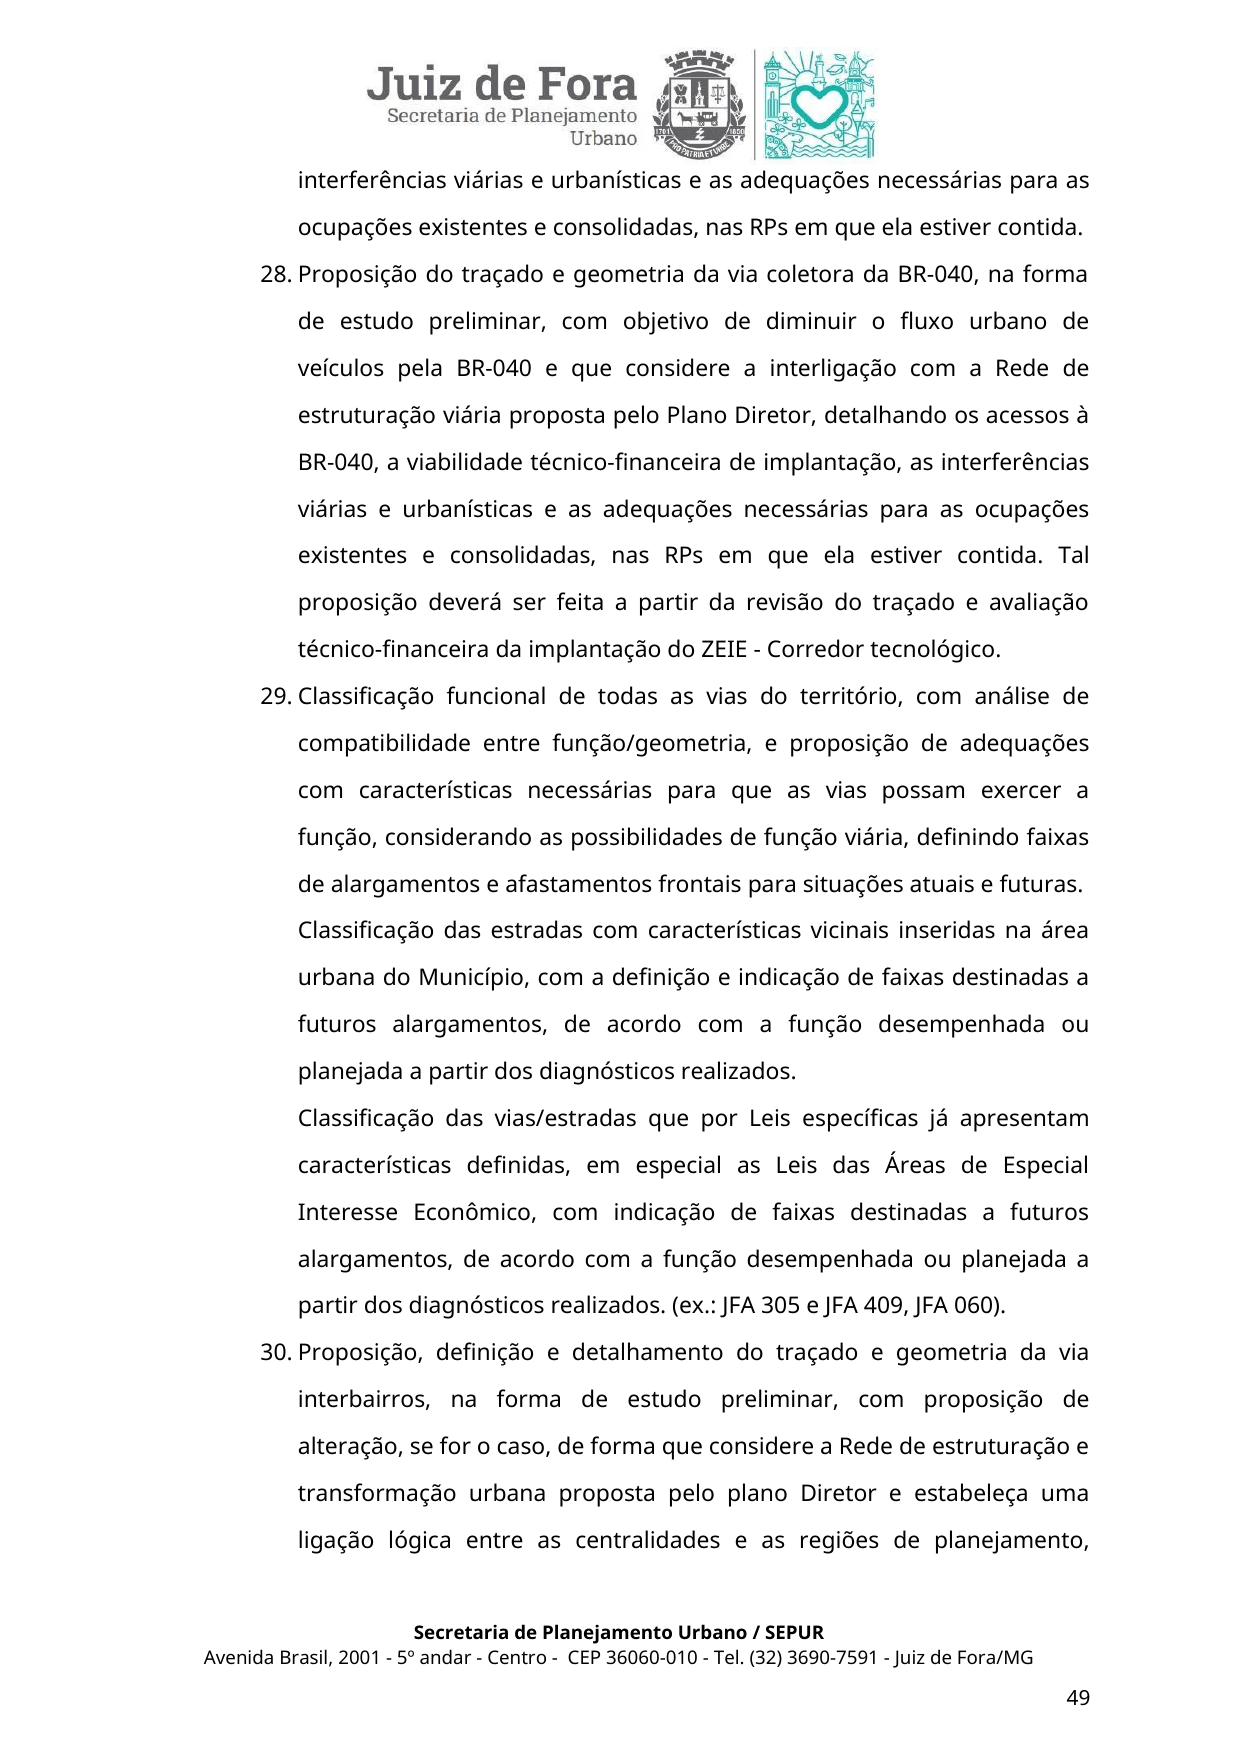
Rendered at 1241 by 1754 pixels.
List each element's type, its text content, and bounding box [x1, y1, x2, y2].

picture [359, 47, 879, 165]
text Classificação das estradas com características vicinais inseridas na área urbana do Município, com a definição e indicação de faixas destinadas a futuros alargamentos, de acordo com a função desempenhada ou planejada a partir dos diagnósticos realizados. [298, 914, 1090, 1086]
list Proposição do traçado e geometria da via coletora da BR-040, na forma de estudo preliminar, com objetivo de diminuir o fluxo urbano de veículos pela BR-040 e que considere a interligação com a Rede de estruturação viária proposta pelo Plano Diretor, detalhando os acessos à BR-040, a viabilidade técnico-financeira de implantação, as interferências viárias e urbanísticas e as adequações necessárias para as ocupações existentes e consolidadas, nas RPs em que ela estiver contida. Tal proposição deverá ser feita a partir da revisão do traçado e avaliação técnico-financeira da implantação do ZEIE - Corredor tecnológico. [260, 258, 1090, 664]
list Classificação funcional de todas as vias do território, com análise de compatibilidade entre função/geometria, e proposição de adequações com características necessárias para que as vias possam exercer a função, considerando as possibilidades de função viária, definindo faixas de alargamentos e afastamentos frontais para situações atuais e futuras. [260, 680, 1090, 899]
text Classificação das vias/estradas que por Leis específicas já apresentam características definidas, em especial as Leis das Áreas de Especial Interesse Econômico, com indicação de faixas destinadas a futuros alargamentos, de acordo com a função desempenhada ou planejada a partir dos diagnósticos realizados. (ex.: JFA 305 e JFA 409, JFA 060). [298, 1102, 1090, 1321]
